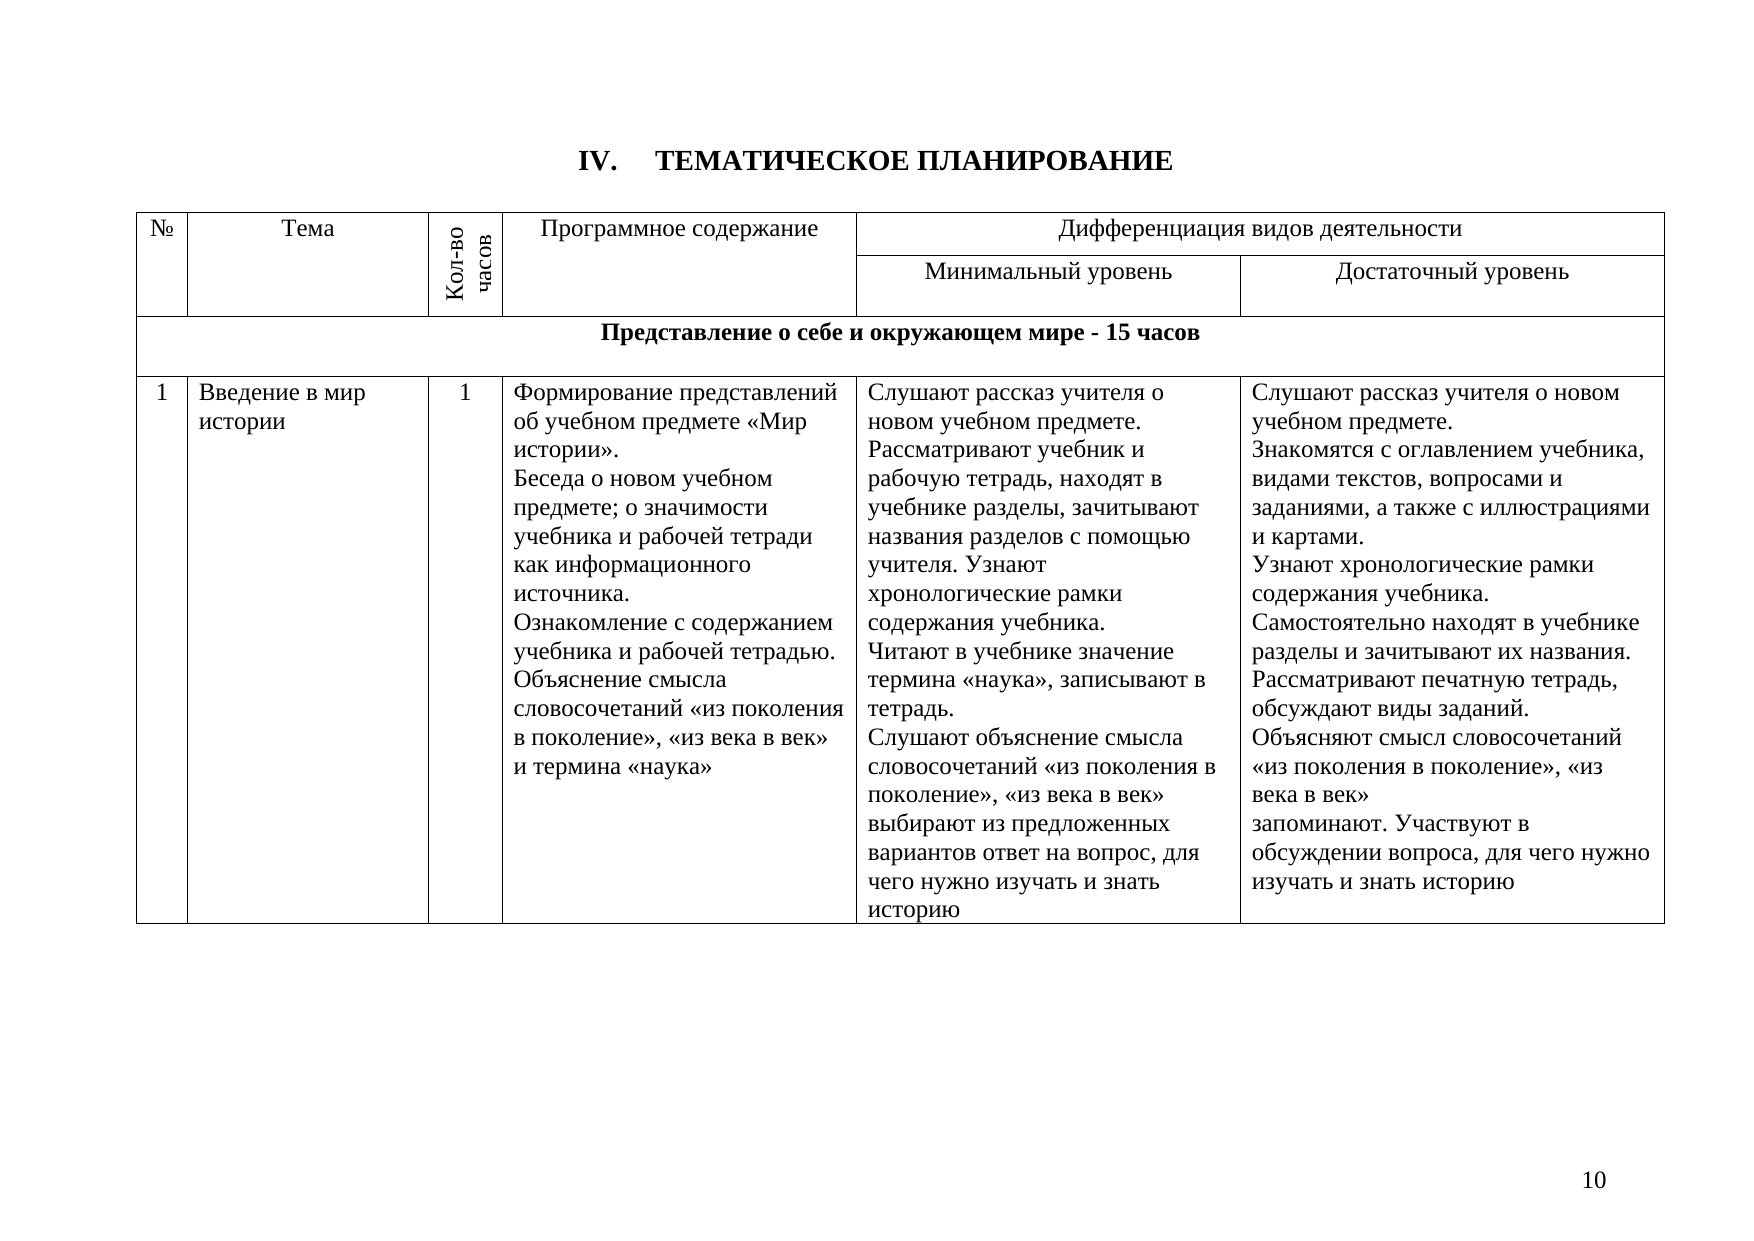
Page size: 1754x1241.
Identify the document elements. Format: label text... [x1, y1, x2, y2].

table_cell 1 [137, 377, 187, 923]
table_cell 1 [429, 377, 502, 923]
table_header Кол-во часов [429, 213, 502, 316]
table_header Тема [188, 213, 428, 316]
table_cell Представление о себе и окружающем мире - 15 часов [137, 317, 1664, 376]
table_cell Минимальный уровень [857, 256, 1240, 316]
subtitle ТЕМАТИЧЕСКОЕ ПЛАНИРОВАНИЕ [185, 143, 1606, 177]
table_header Дифференциация видов деятельности [857, 213, 1664, 255]
table_cell Формирование представлений об учебном предмете «Мир истории». Беседа о новом учебном предмете; о значимости учебника и рабочей тетради как информационного источника. Ознакомление с содержанием учебника и рабочей тетрадью. Объяснение смысла словосочетаний «из поколения в поколение», «из века в век» и термина «наука» [503, 377, 856, 923]
table_cell Введение в мир истории [188, 377, 428, 923]
table_cell Слушают рассказ учителя о новом учебном предмете. Рассматривают учебник и рабочую тетрадь, находят в учебнике разделы, зачитывают названия разделов с помощью учителя. Узнают хронологические рамки содержания учебника. Читают в учебнике значение термина «наука», записывают в тетрадь. Слушают объяснение смысла словосочетаний «из поколения в поколение», «из века в век» выбирают из предложенных вариантов ответ на вопрос, для чего нужно изучать и знать историю [857, 377, 1240, 923]
table_cell Слушают рассказ учителя о новом учебном предмете. Знакомятся с оглавлением учебника, видами текстов, вопросами и заданиями, а также с иллюстрациями и картами. Узнают хронологические рамки содержания учебника. Самостоятельно находят в учебнике разделы и зачитывают их названия. Рассматривают печатную тетрадь, обсуждают виды заданий. Объясняют смысл словосочетаний «из поколения в поколение», «из века в век» запоминают. Участвуют в обсуждении вопроса, для чего нужно изучать и знать историю [1241, 377, 1664, 923]
table_header № [137, 213, 187, 316]
table_cell Достаточный уровень [1241, 256, 1664, 316]
table_header Программное содержание [503, 213, 856, 316]
